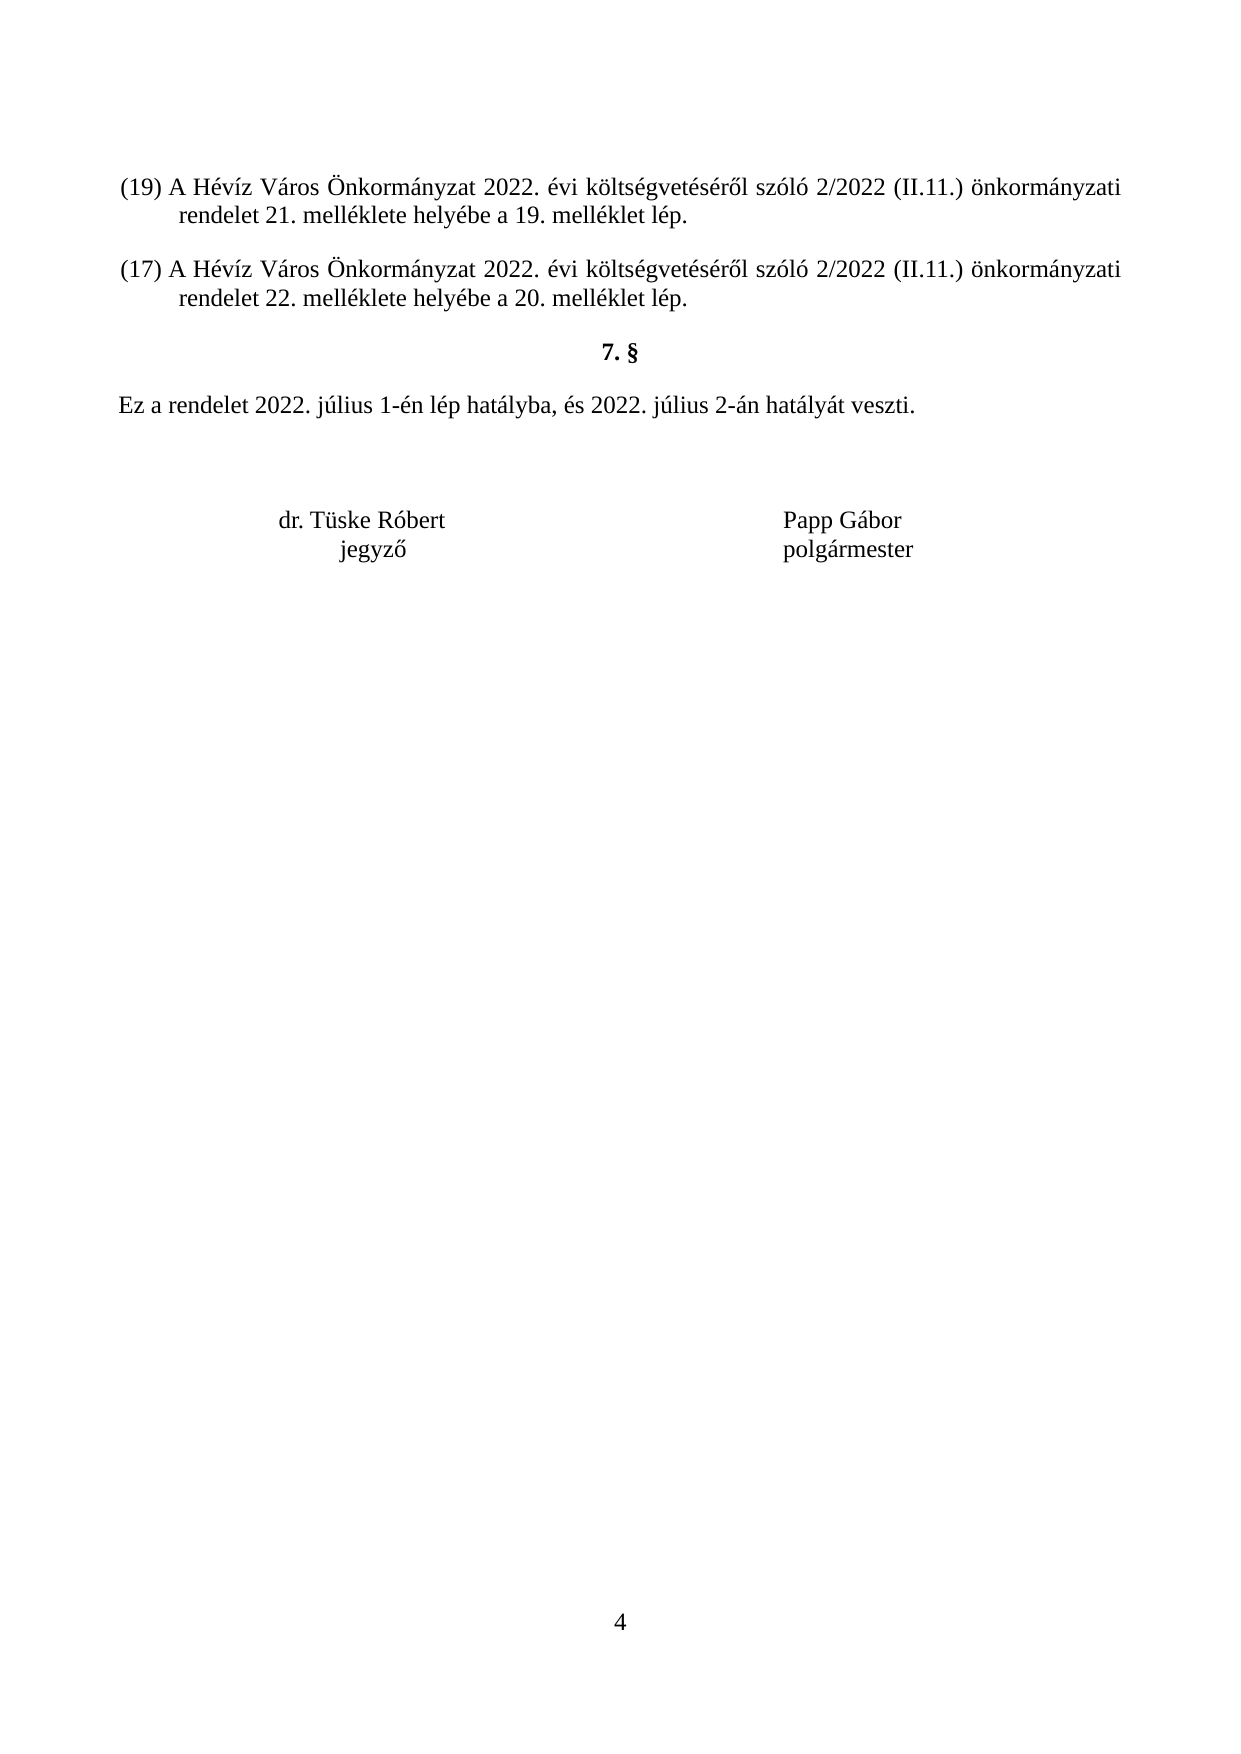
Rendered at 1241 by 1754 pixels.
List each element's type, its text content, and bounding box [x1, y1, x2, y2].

text dr. Tüske Róbert Papp Gábor [118, 506, 1122, 534]
text (19) A Hévíz Város Önkormányzat 2022. évi költségvetéséről szóló 2/2022 (II.11.) önkormányzati rendelet 21. melléklete helyébe a 19. melléklet lép. [120, 172, 1122, 229]
text (17) A Hévíz Város Önkormányzat 2022. évi költségvetéséről szóló 2/2022 (II.11.) önkormányzati rendelet 22. melléklete helyébe a 20. melléklet lép. [120, 254, 1122, 312]
text jegyző polgármester [118, 534, 1122, 563]
text Ez a rendelet 2022. július 1-én lép hatályba, és 2022. július 2-án hatályát veszti. [118, 391, 1122, 419]
text 7. § [118, 337, 1122, 366]
